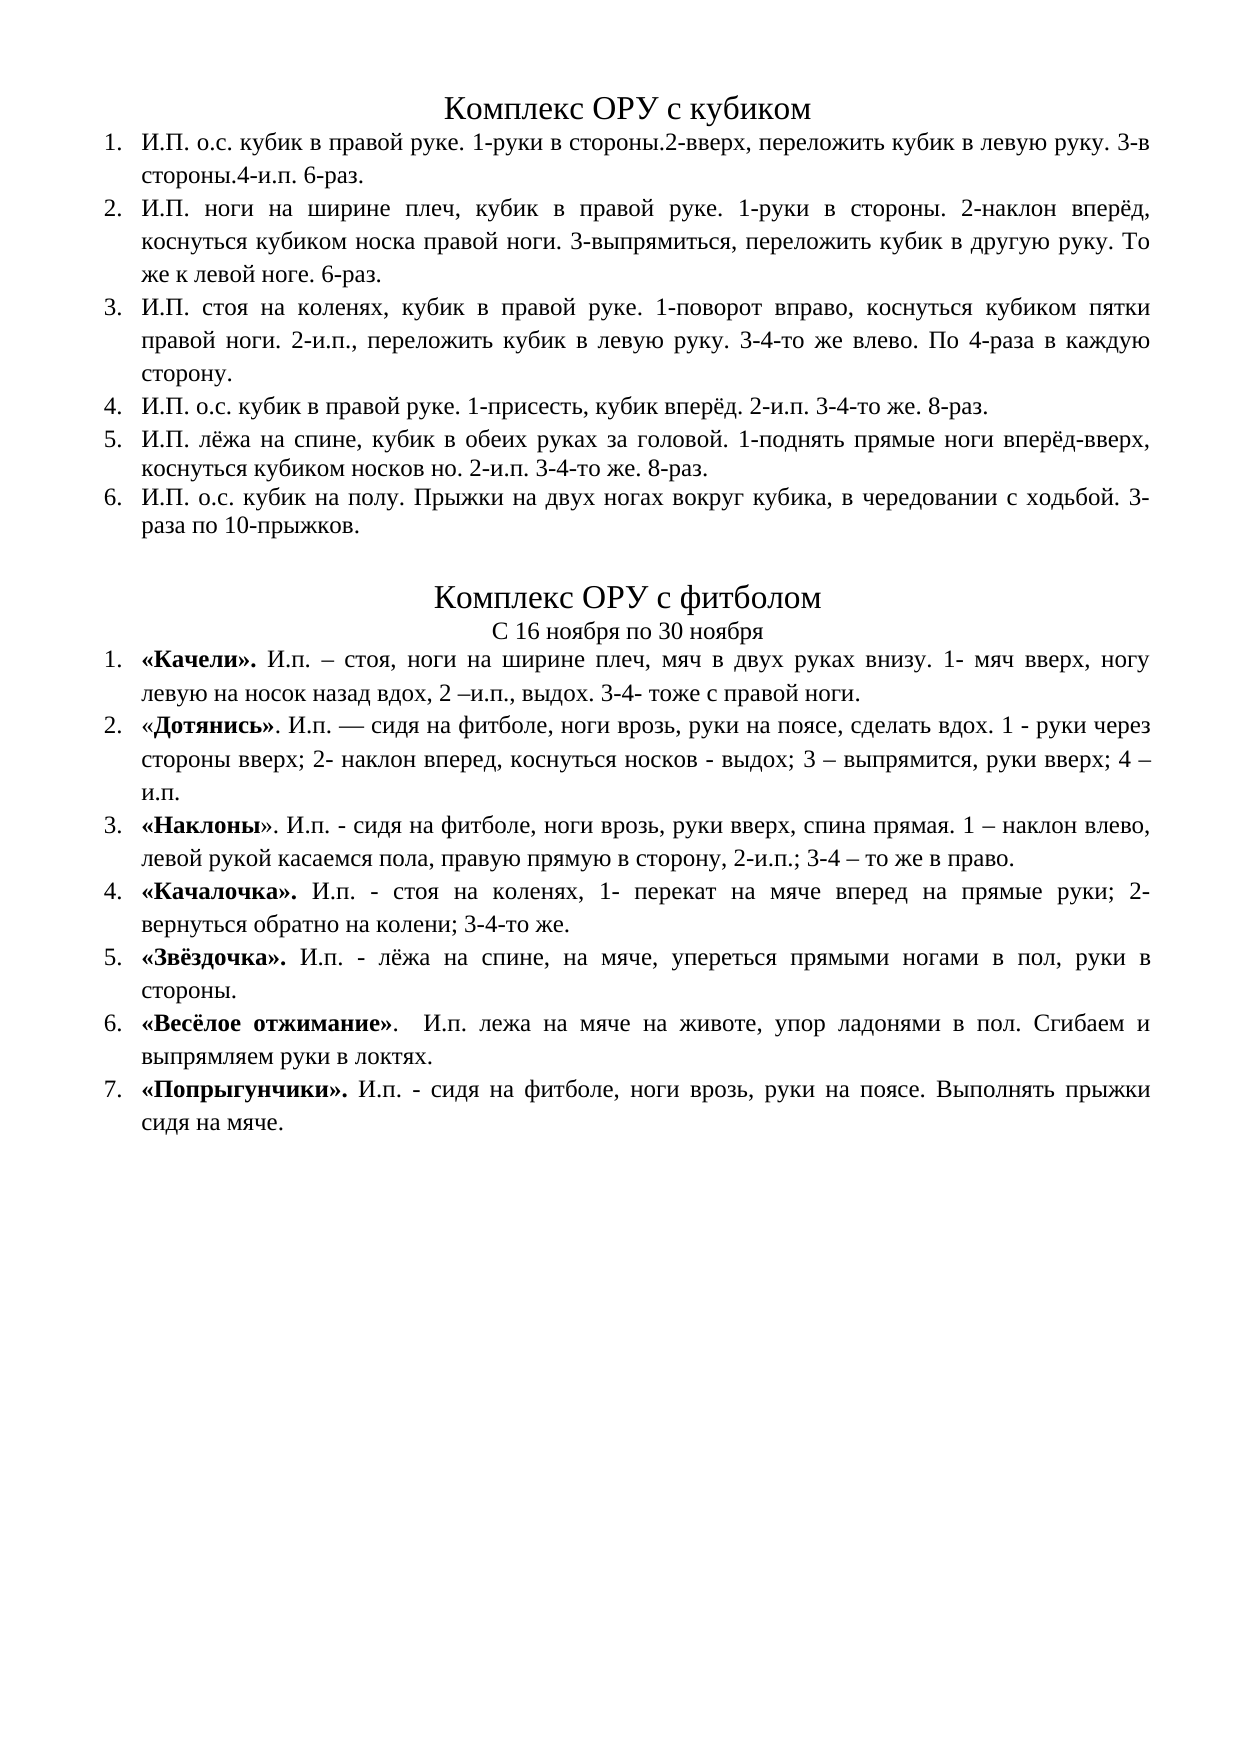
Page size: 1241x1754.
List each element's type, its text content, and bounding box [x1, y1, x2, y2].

list «Наклоны». И.п. - сидя на фитболе, ноги врозь, руки вверх, спина прямая. 1 – наклон влево, левой рукой касаемся пола, правую прямую в сторону, 2-и.п.; 3-4 – то же в право. [103, 810, 1152, 871]
list «Качалочка». И.п. - стоя на коленях, 1- перекат на мяче вперед на прямые руки; 2- вернуться обратно на колени; 3-4-то же. [103, 876, 1152, 937]
list «Попрыгунчики». И.п. - сидя на фитболе, ноги врозь, руки на поясе. Выполнять прыжки сидя на мяче. [103, 1074, 1152, 1136]
list «Дотянись». И.п. — сидя на фитболе, ноги врозь, руки на поясе, сделать вдох. 1 - руки через стороны вверх; 2- наклон вперед, коснуться носков - выдох; 3 – выпрямится, руки вверх; 4 – и.п. [103, 711, 1152, 805]
list И.П. о.с. кубик в правой руке. 1-руки в стороны.2-вверх, переложить кубик в левую руку. 3-в стороны.4-и.п. 6-раз. [103, 127, 1152, 189]
text Комплекс ОРУ с кубиком [103, 89, 1152, 127]
list И.П. лёжа на спине, кубик в обеих руках за головой. 1-поднять прямые ноги вперёд-вверх, коснуться кубиком носков но. 2-и.п. 3-4-то же. 8-раз. [103, 424, 1152, 482]
list И.П. ноги на ширине плеч, кубик в правой руке. 1-руки в стороны. 2-наклон вперёд, коснуться кубиком носка правой ноги. 3-выпрямиться, переложить кубик в другую руку. То же к левой ноге. 6-раз. [103, 193, 1152, 288]
list «Звёздочка». И.п. - лёжа на спине, на мяче, упереться прямыми ногами в пол, руки в стороны. [103, 942, 1152, 1003]
text С 16 ноября по 30 ноября [103, 616, 1152, 644]
list «Весёлое отжимание». И.п. лежа на мяче на животе, упор ладонями в пол. Сгибаем и выпрямляем руки в локтях. [103, 1008, 1152, 1069]
list И.П. о.с. кубик в правой руке. 1-присесть, кубик вперёд. 2-и.п. 3-4-то же. 8-раз. [103, 391, 1152, 420]
list И.П. стоя на коленях, кубик в правой руке. 1-поворот вправо, коснуться кубиком пятки правой ноги. 2-и.п., переложить кубик в левую руку. 3-4-то же влево. По 4-раза в каждую сторону. [103, 292, 1152, 387]
list «Качели». И.п. – стоя, ноги на ширине плеч, мяч в двух руках внизу. 1- мяч вверх, ногу левую на носок назад вдох, 2 –и.п., выдох. 3-4- тоже с правой ноги. [103, 644, 1152, 706]
list И.П. о.с. кубик на полу. Прыжки на двух ногах вокруг кубика, в чередовании с ходьбой. 3-раза по 10-прыжков. [103, 482, 1152, 539]
text Комплекс ОРУ с фитболом [103, 577, 1152, 616]
